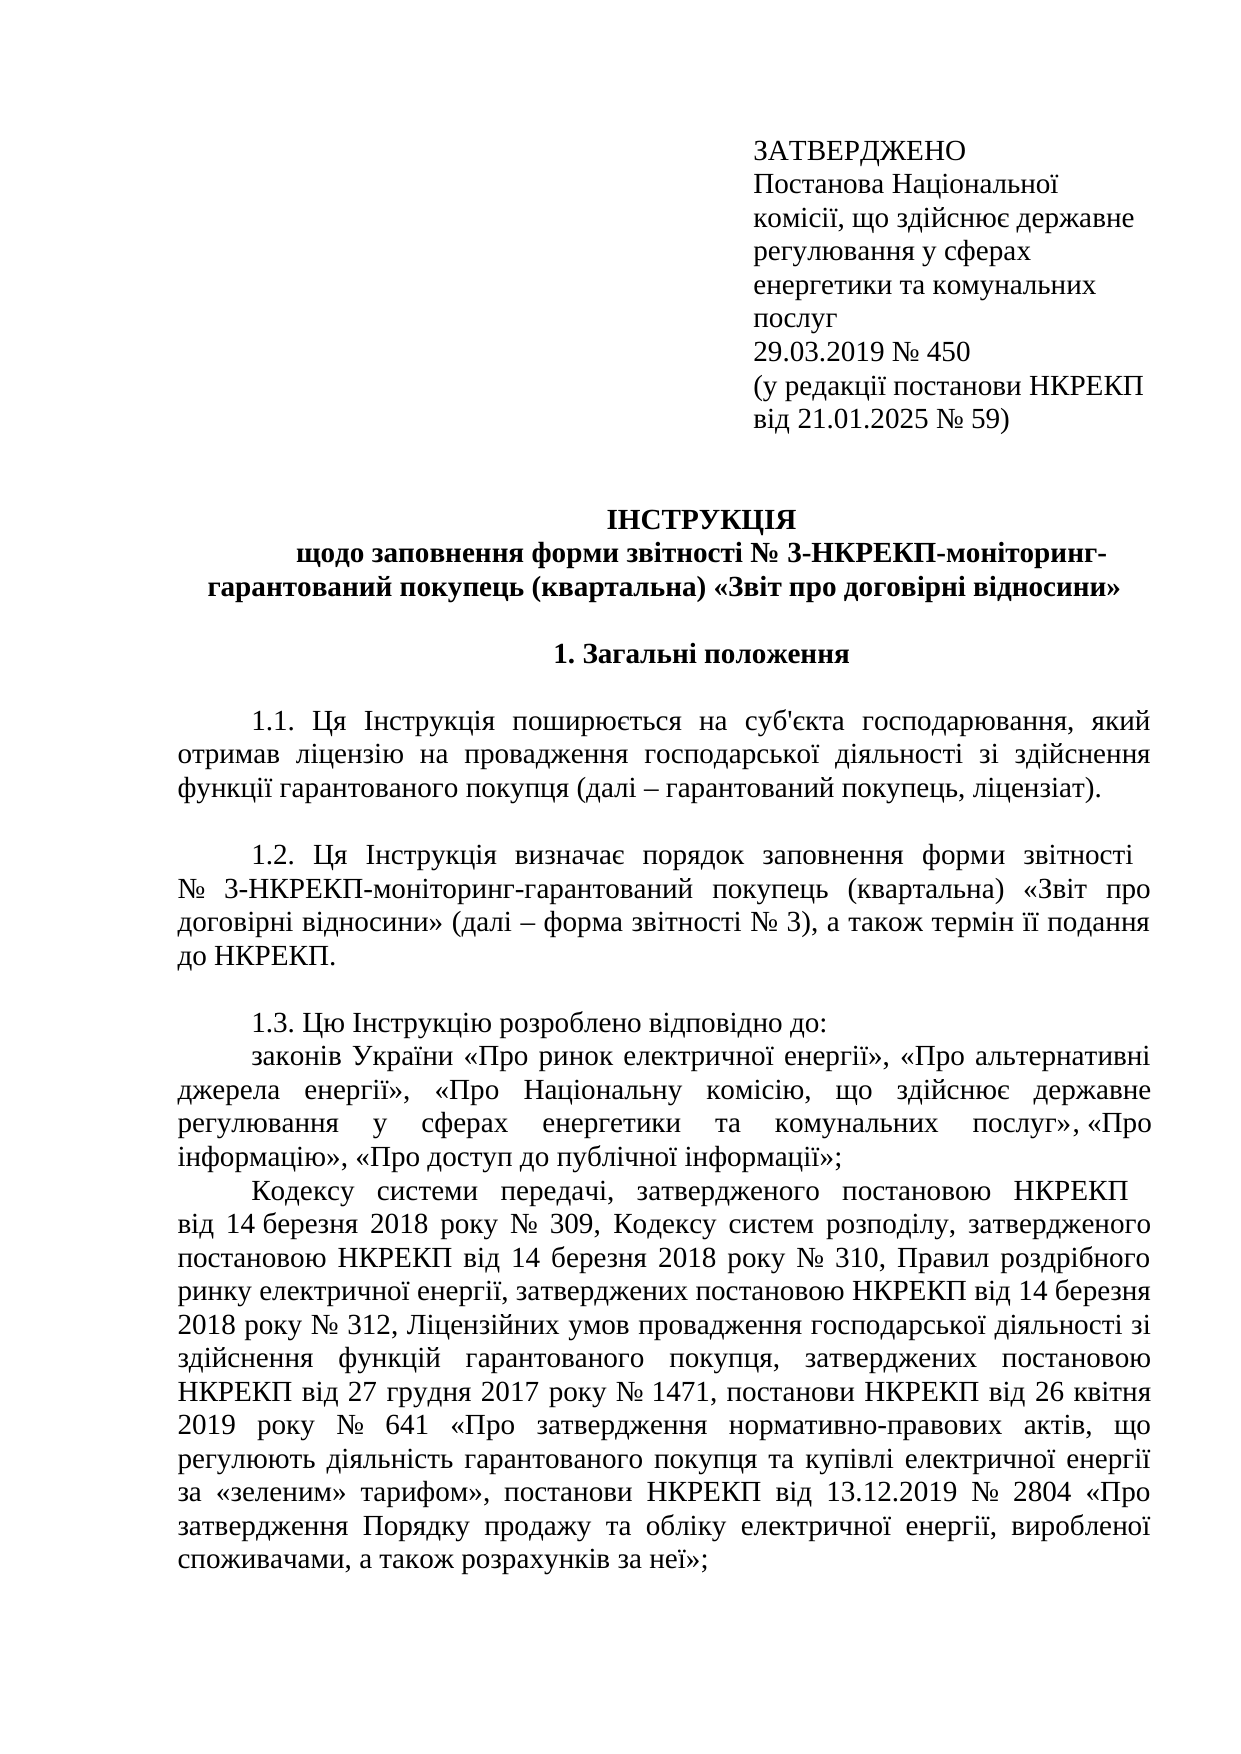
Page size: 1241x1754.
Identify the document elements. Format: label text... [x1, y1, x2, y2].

text ІНСТРУКЦІЯ [177, 502, 1152, 535]
text 1.2. Ця Інструкція визначає порядок заповнення форми звітності № 3-НКРЕКП-моніторинг-гарантований покупець (квартальна) «Звіт про договірні відносини» (далі – форма звітності № 3), а також термін її подання до НКРЕКП. [177, 837, 1152, 971]
text 1.3. Цю Інструкцію розроблено відповідно до: [177, 1005, 1152, 1038]
text ЗАТВЕРДЖЕНО Постанова Національної комісії, що здійснює державне регулювання у сферах енергетики та комунальних послуг [753, 133, 1152, 334]
text щодо заповнення форми звітності № 3-НКРЕКП-моніторинг-гарантований покупець (квартальна) «Звіт про договірні відносини» [177, 535, 1152, 602]
text Кодексу системи передачі, затвердженого постановою НКРЕКП від 14 березня 2018 року № 309, Кодексу систем розподілу, затвердженого постановою НКРЕКП від 14 березня 2018 року № 310, Правил роздрібного ринку електричної енергії, затверджених постановою НКРЕКП від 14 березня 2018 року № 312, Ліцензійних умов провадження господарської діяльності зі здійснення функцій гарантованого покупця, затверджених постановою НКРЕКП від 27 грудня 2017 року № 1471, постанови НКРЕКП від 26 квітня 2019 року № 641 «Про затвердження нормативно-правових актів, що регулюють діяльність гарантованого покупця та купівлі електричної енергії за «зеленим» тарифом», постанови НКРЕКП від 13.12.2019 № 2804 «Про затвердження Порядку продажу та обліку електричної енергії, виробленої споживачами, а також розрахунків за неї»; [177, 1173, 1152, 1575]
text 1.1. Ця Інструкція поширюється на суб'єкта господарювання, який отримав ліцензію на провадження господарської діяльності зі здійснення функції гарантованого покупця (далі – гарантований покупець, ліцензіат). [177, 703, 1152, 804]
text (у редакції постанови НКРЕКП від 21.01.2025 № 59) [753, 368, 1152, 435]
text 1. Загальні положення [177, 636, 1152, 669]
text законів України «Про ринок електричної енергії», «Про альтернативні джерела енергії», «Про Національну комісію, що здійснює державне регулювання у сферах енергетики та комунальних послуг», «Про інформацію», «Про доступ до публічної інформації»; [177, 1038, 1152, 1173]
text 29.03.2019 № 450 [753, 334, 1152, 368]
